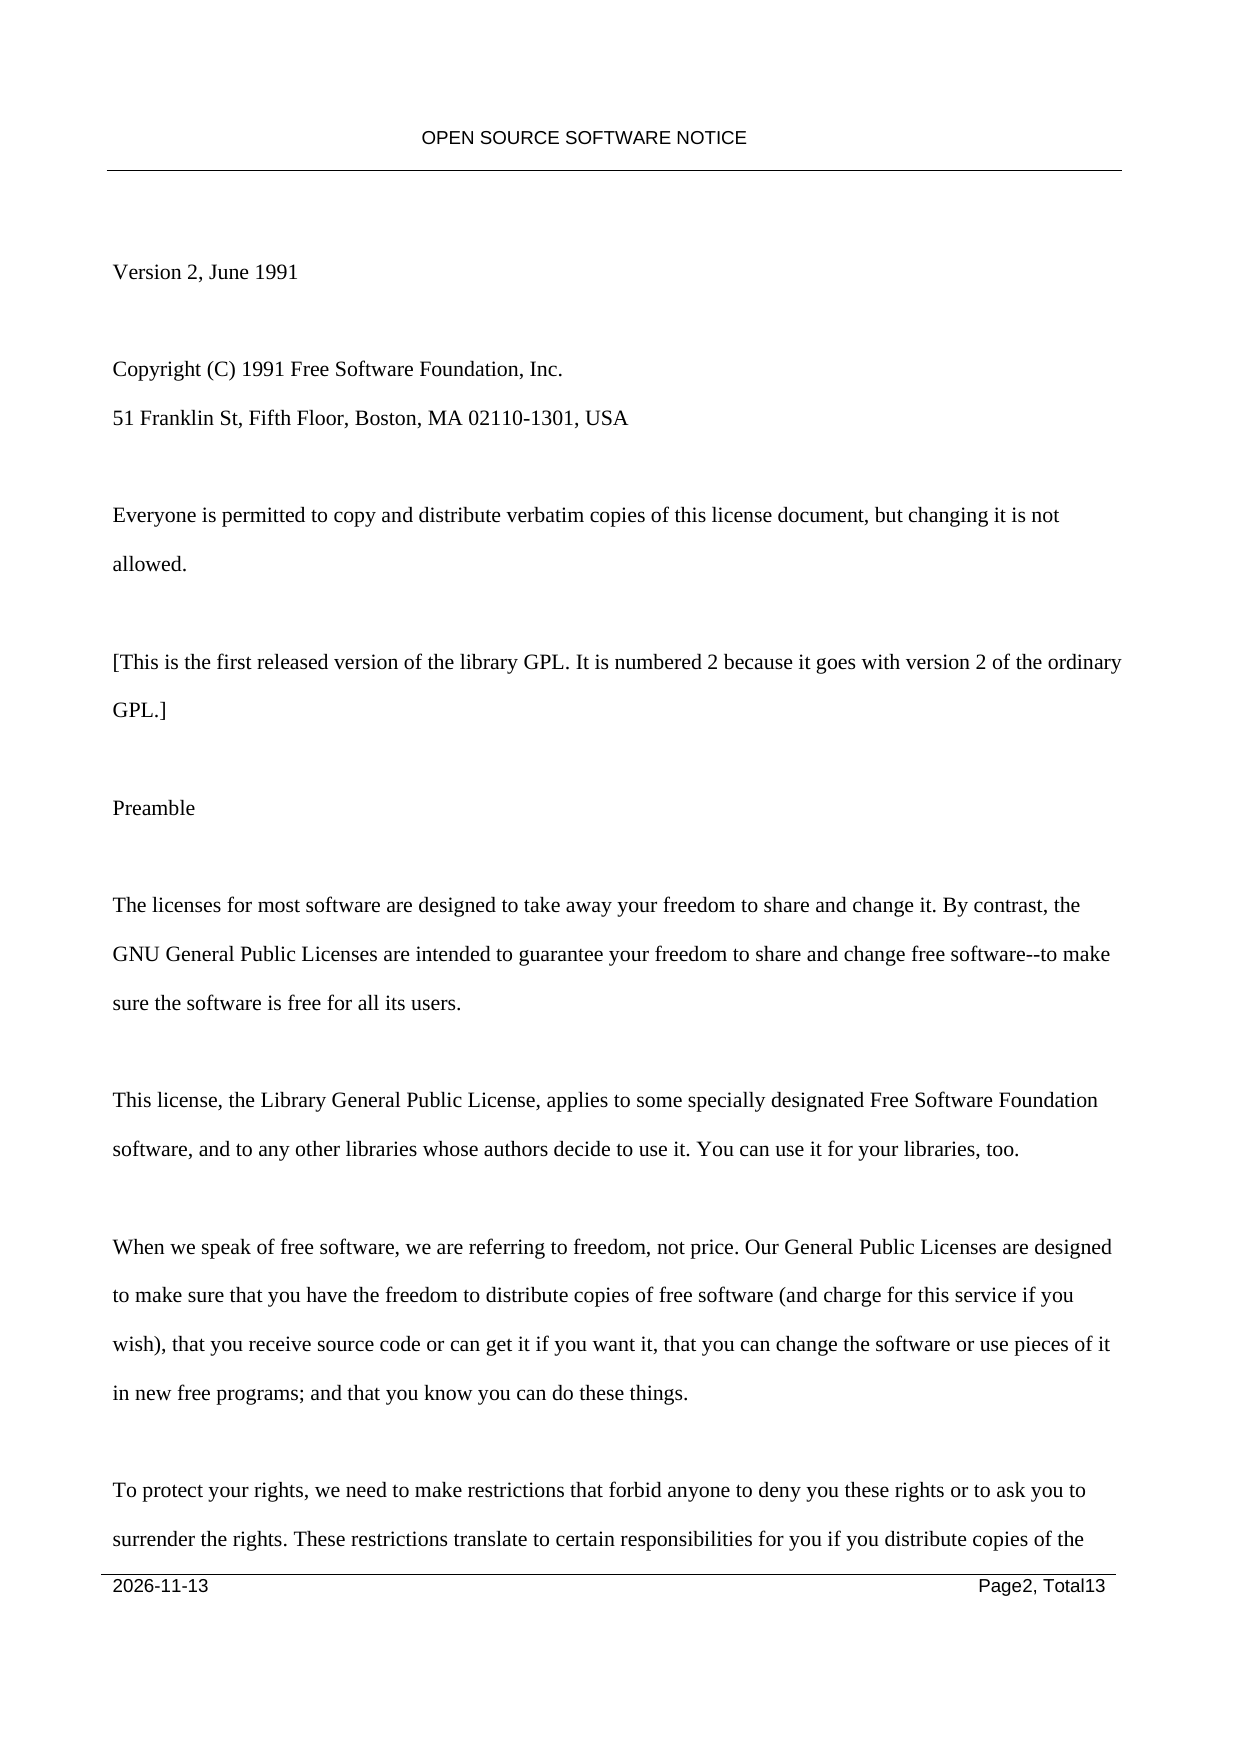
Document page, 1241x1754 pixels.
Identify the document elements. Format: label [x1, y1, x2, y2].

text [112, 206, 1128, 1555]
